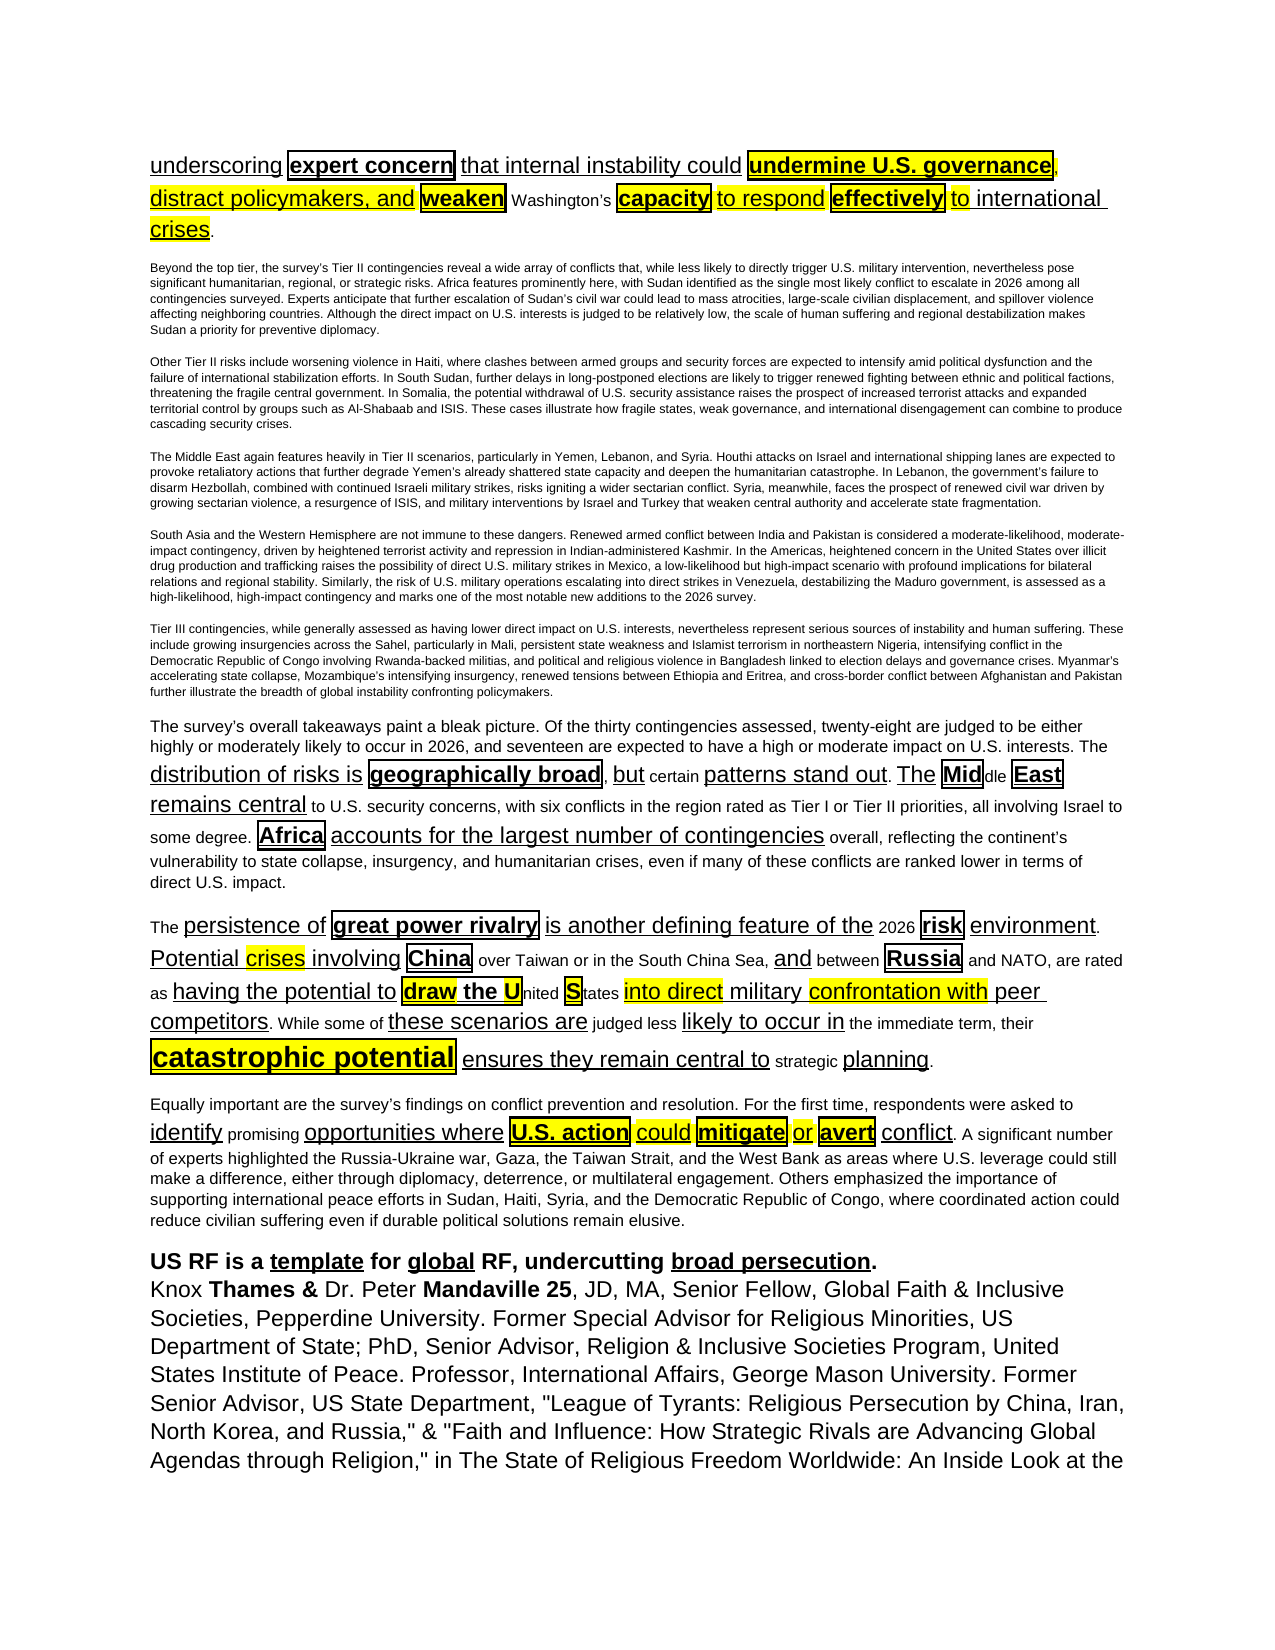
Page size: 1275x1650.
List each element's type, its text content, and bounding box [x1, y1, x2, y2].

text Beyond the top tier, the survey’s Tier II contingencies reveal a wide array of conflicts that, while less likely to directly trigger U.S. military intervention, nevertheless pose significant humanitarian, regional, or strategic risks. Africa features prominently here, with Sudan identified as the single most likely conflict to escalate in 2026 among all contingencies surveyed. Experts anticipate that further escalation of Sudan’s civil war could lead to mass atrocities, large-scale civilian displacement, and spillover violence affecting neighboring countries. Although the direct impact on U.S. interests is judged to be relatively low, the scale of human suffering and regional destabilization makes Sudan a priority for preventive diplomacy. [150, 261, 1125, 337]
text Equally important are the survey’s findings on conflict prevention and resolution. For the first time, respondents were asked to identify promising opportunities where U.S. action could mitigate or avert conflict. A significant number of experts highlighted the Russia-Ukraine war, Gaza, the Taiwan Strait, and the West Bank as areas where U.S. leverage could still make a difference, either through diplomacy, deterrence, or multilateral engagement. Others emphasized the importance of supporting international peace efforts in Sudan, Haiti, Syria, and the Democratic Republic of Congo, where coordinated action could reduce civilian suffering even if durable political solutions remain elusive. [150, 1095, 1125, 1229]
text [150, 1276, 1125, 1473]
text The survey’s overall takeaways paint a bleak picture. Of the thirty contingencies assessed, twenty-eight are judged to be either highly or moderately likely to occur in 2026, and seventeen are expected to have a high or moderate impact on U.S. interests. The distribution of risks is geographically broad, but certain patterns stand out. The Middle East remains central to U.S. security concerns, with six conflicts in the region rated as Tier I or Tier II priorities, all involving Israel to some degree. Africa accounts for the largest number of contingencies overall, reflecting the continent’s vulnerability to state collapse, insurgency, and humanitarian crises, even if many of these conflicts are ranked lower in terms of direct U.S. impact. [150, 716, 1125, 892]
text The Middle East again features heavily in Tier II scenarios, particularly in Yemen, Lebanon, and Syria. Houthi attacks on Israel and international shipping lanes are expected to provoke retaliatory actions that further degrade Yemen’s already shattered state capacity and deepen the humanitarian catastrophe. In Lebanon, the government’s failure to disarm Hezbollah, combined with continued Israeli military strikes, risks igniting a wider sectarian conflict. Syria, meanwhile, faces the prospect of renewed civil war driven by growing sectarian violence, a resurgence of ISIS, and military interventions by Israel and Turkey that weaken central authority and accelerate state fragmentation. [150, 449, 1125, 510]
text Tier III contingencies, while generally assessed as having lower direct impact on U.S. interests, nevertheless represent serious sources of instability and human suffering. These include growing insurgencies across the Sahel, particularly in Mali, persistent state weakness and Islamist terrorism in northeastern Nigeria, intensifying conflict in the Democratic Republic of Congo involving Rwanda-backed militias, and political and religious violence in Bangladesh linked to election delays and governance crises. Myanmar’s accelerating state collapse, Mozambique’s intensifying insurgency, renewed tensions between Ethiopia and Eritrea, and cross-border conflict between Afghanistan and Pakistan further illustrate the breadth of global instability confronting policymakers. [150, 622, 1125, 699]
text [150, 150, 1125, 242]
subtitle US RF is a template for global RF, undercutting broad persecution. [150, 1248, 1125, 1274]
text The persistence of great power rivalry is another defining feature of the 2026 risk environment. Potential crises involving China over Taiwan or in the South China Sea, and between Russia and NATO, are rated as having the potential to draw the United States into direct military confrontation with peer competitors. While some of these scenarios are judged less likely to occur in the immediate term, their catastrophic potential ensures they remain central to strategic planning. [150, 910, 1125, 1075]
text South Asia and the Western Hemisphere are not immune to these dangers. Renewed armed conflict between India and Pakistan is considered a moderate-likelihood, moderate-impact contingency, driven by heightened terrorist activity and repression in Indian-administered Kashmir. In the Americas, heightened concern in the United States over illicit drug production and trafficking raises the possibility of direct U.S. military strikes in Mexico, a low-likelihood but high-impact scenario with profound implications for bilateral relations and regional stability. Similarly, the risk of U.S. military operations escalating into direct strikes in Venezuela, destabilizing the Maduro government, is assessed as a high-likelihood, high-impact contingency and marks one of the most notable new additions to the 2026 survey. [150, 528, 1125, 604]
text Other Tier II risks include worsening violence in Haiti, where clashes between armed groups and security forces are expected to intensify amid political dysfunction and the failure of international stabilization efforts. In South Sudan, further delays in long-postponed elections are likely to trigger renewed fighting between ethnic and political factions, threatening the fragile central government. In Somalia, the potential withdrawal of U.S. security assistance raises the prospect of increased terrorist attacks and expanded territorial control by groups such as Al-Shabaab and ISIS. These cases illustrate how fragile states, weak governance, and international disengagement can combine to produce cascading security crises. [150, 355, 1125, 431]
